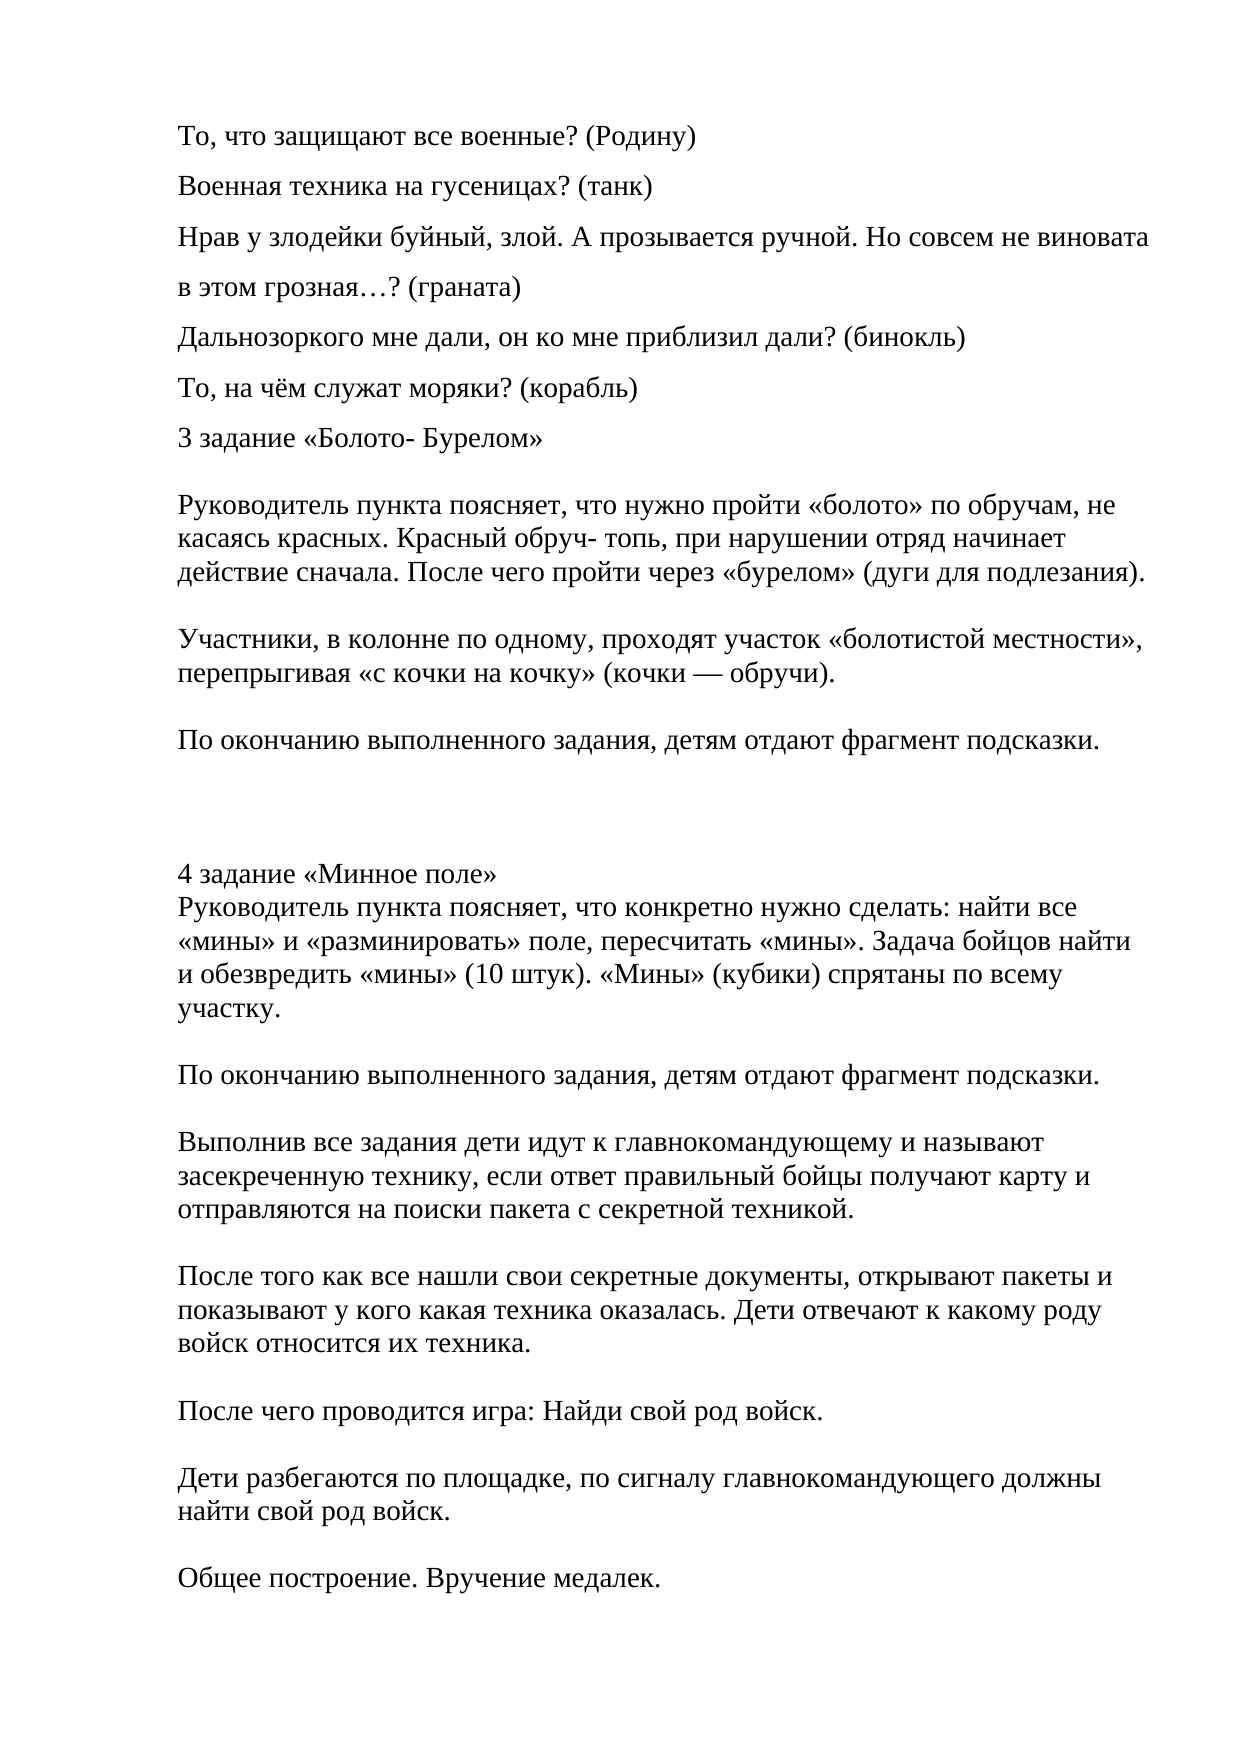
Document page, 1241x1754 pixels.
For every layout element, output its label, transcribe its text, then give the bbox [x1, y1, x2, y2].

text Нрав у злодейки буйный, злой. А прозывается ручной. Но совсем не виновата в этом грозная…? (граната) [177, 219, 1152, 303]
text То, на чём служат моряки? (корабль) [177, 370, 1152, 403]
text Дальнозоркого мне дали, он ко мне приблизил дали? (бинокль) [177, 319, 1152, 353]
text Военная техника на гусеницах? (танк) [177, 168, 1152, 202]
text 3 задание «Болото- Бурелом» [177, 420, 1152, 453]
text Дети разбегаются по площадке, по сигналу главнокомандующего должны найти свой род войск. [177, 1460, 1152, 1527]
text После чего проводится игра: Найди свой род войск. [177, 1393, 1152, 1426]
text По окончанию выполненного задания, детям отдают фрагмент подсказки. [177, 722, 1152, 755]
text После того как все нашли свои секретные документы, открывают пакеты и показывают у кого какая техника оказалась. Дети отвечают к какому роду войск относится их техника. [177, 1258, 1152, 1359]
text Руководитель пункта поясняет, что конкретно нужно сделать: найти все «мины» и «разминировать» поле, пересчитать «мины». Задача бойцов найти и обезвредить «мины» (10 штук). «Мины» (кубики) спрятаны по всему участку. [177, 889, 1152, 1024]
text По окончанию выполненного задания, детям отдают фрагмент подсказки. [177, 1057, 1152, 1091]
text Выполнив все задания дети идут к главнокомандующему и называют засекреченную технику, если ответ правильный бойцы получают карту и отправляются на поиски пакета с секретной техникой. [177, 1124, 1152, 1225]
text Участники, в колонне по одному, проходят участок «болотистой местности», перепрыгивая «с кочки на кочку» (кочки — обручи). [177, 621, 1152, 688]
text Общее построение. Вручение медалек. [177, 1560, 1152, 1594]
text То, что защищают все военные? (Родину) [177, 118, 1152, 152]
text 4 задание «Минное поле» [177, 856, 1152, 889]
text Руководитель пункта поясняет, что нужно пройти «болото» по обручам, не касаясь красных. Красный обруч- топь, при нарушении отряд начинает действие сначала. После чего пройти через «бурелом» (дуги для подлезания). [177, 487, 1152, 588]
